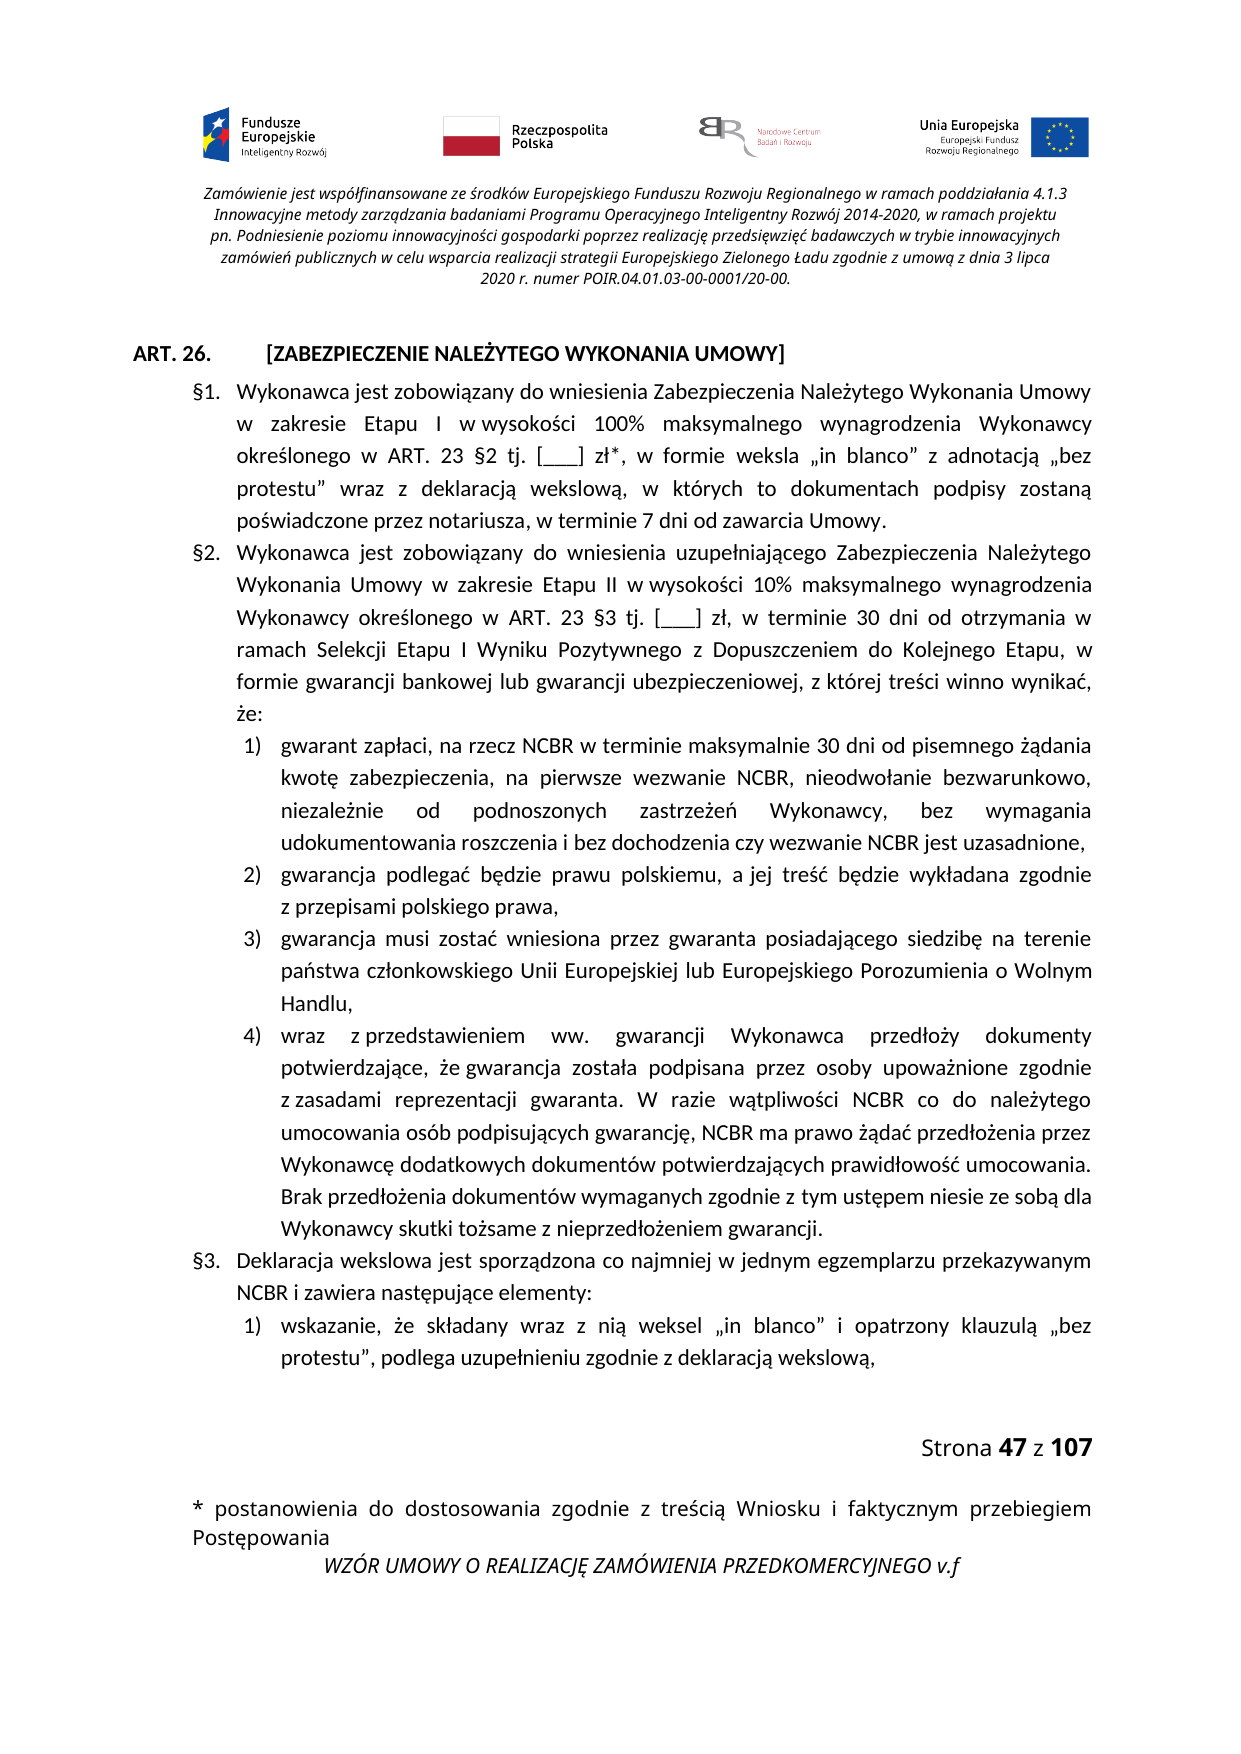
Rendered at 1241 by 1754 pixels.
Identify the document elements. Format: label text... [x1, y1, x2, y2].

list gwarancja podlegać będzie prawu polskiemu, a jej treść będzie wykładana zgodnie z przepisami polskiego prawa, [243, 860, 1093, 920]
list Wykonawca jest zobowiązany do wniesienia Zabezpieczenia Należytego Wykonania Umowy w zakresie Etapu I w wysokości 100% maksymalnego wynagrodzenia Wykonawcy określonego w ART. 23 §2 tj. [___] zł*, w formie weksla „in blanco” z adnotacją „bez protestu” wraz z deklaracją wekslową, w których to dokumentach podpisy zostaną poświadczone przez notariusza, w terminie 7 dni od zawarcia Umowy. [192, 377, 1093, 534]
list gwarant zapłaci, na rzecz NCBR w terminie maksymalnie 30 dni od pisemnego żądania kwotę zabezpieczenia, na pierwsze wezwanie NCBR, nieodwołanie bezwarunkowo, niezależnie od podnoszonych zastrzeżeń Wykonawcy, bez wymagania udokumentowania roszczenia i bez dochodzenia czy wezwanie NCBR jest uzasadnione, [243, 731, 1093, 856]
picture [203, 107, 1089, 162]
list gwarancja musi zostać wniesiona przez gwaranta posiadającego siedzibę na terenie państwa członkowskiego Unii Europejskiej lub Europejskiego Porozumienia o Wolnym Handlu, [243, 924, 1093, 1017]
list wskazanie, że składany wraz z nią weksel „in blanco” i opatrzony klauzulą „bez protestu”, podlega uzupełnieniu zgodnie z deklaracją wekslową, [243, 1311, 1093, 1371]
list wraz z przedstawieniem ww. gwarancji Wykonawca przedłoży dokumenty potwierdzające, że gwarancja została podpisana przez osoby upoważnione zgodnie z zasadami reprezentacji gwaranta. W razie wątpliwości NCBR co do należytego umocowania osób podpisujących gwarancję, NCBR ma prawo żądać przedłożenia przez Wykonawcę dodatkowych dokumentów potwierdzających prawidłowość umocowania. Brak przedłożenia dokumentów wymaganych zgodnie z tym ustępem niesie ze sobą dla Wykonawcy skutki tożsame z nieprzedłożeniem gwarancji. [243, 1021, 1093, 1242]
list Deklaracja wekslowa jest sporządzona co najmniej w jednym egzemplarzu przekazywanym NCBR i zawiera następujące elementy: [192, 1246, 1093, 1307]
list Wykonawca jest zobowiązany do wniesienia uzupełniającego Zabezpieczenia Należytego Wykonania Umowy w zakresie Etapu II w wysokości 10% maksymalnego wynagrodzenia Wykonawcy określonego w ART. 23 §3 tj. [___] zł, w terminie 30 dni od otrzymania w ramach Selekcji Etapu I Wyniku Pozytywnego z Dopuszczeniem do Kolejnego Etapu, w formie gwarancji bankowej lub gwarancji ubezpieczeniowej, z której treści winno wynikać, że: [192, 538, 1093, 727]
subtitle [ZABEZPIECZENIE NALEŻYTEGO WYKONANIA UMOWY] [133, 339, 1093, 367]
